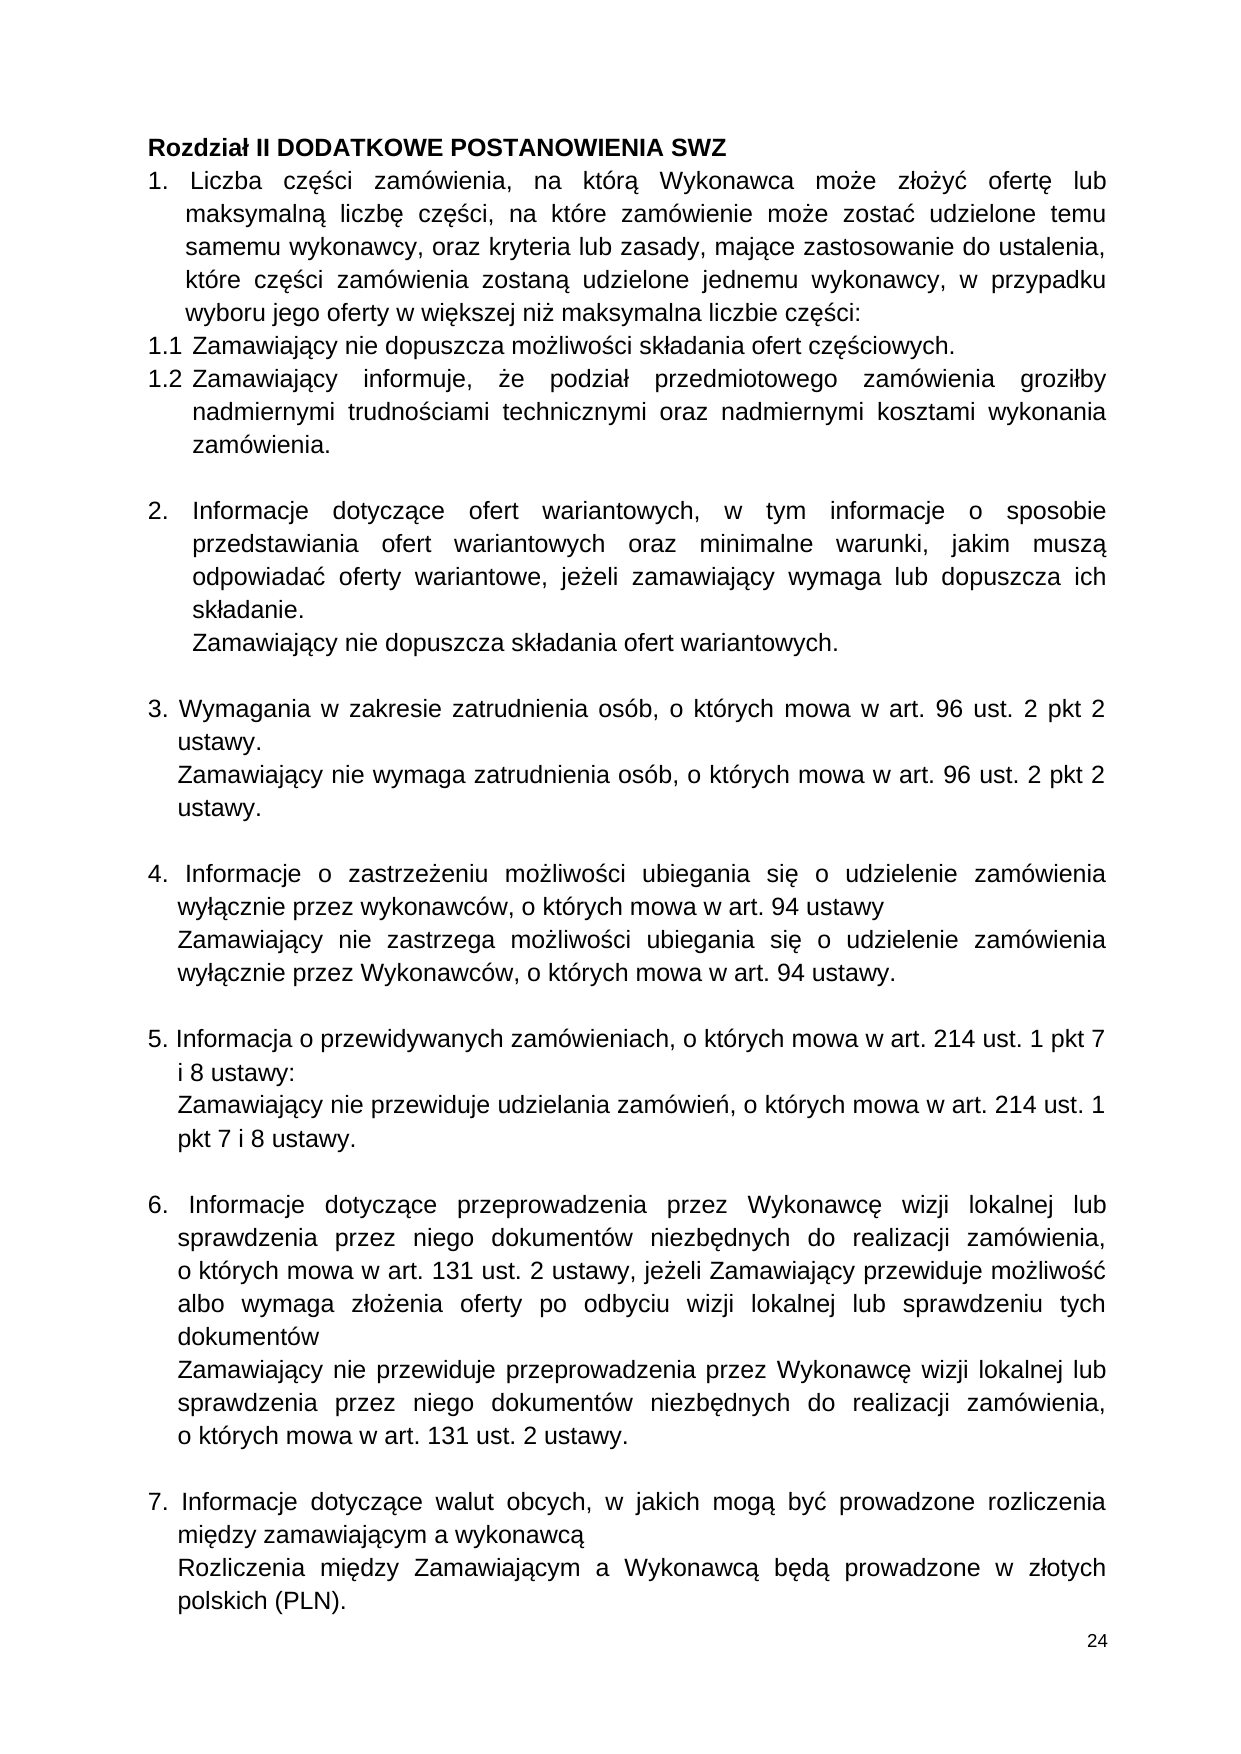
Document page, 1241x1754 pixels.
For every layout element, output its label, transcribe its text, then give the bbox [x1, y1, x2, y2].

text Rozliczenia między Zamawiającym a Wykonawcą będą prowadzone w złotych polskich (PLN). [177, 1553, 1107, 1614]
subtitle 2. Informacje dotyczące ofert wariantowych, w tym informacje o sposobie przedstawiania ofert wariantowych oraz minimalne warunki, jakim muszą odpowiadać oferty wariantowe, jeżeli zamawiający wymaga lub dopuszcza ich składanie. [148, 496, 1107, 624]
subtitle 6. Informacje dotyczące przeprowadzenia przez Wykonawcę wizji lokalnej lub sprawdzenia przez niego dokumentów niezbędnych do realizacji zamówienia, o których mowa w art. 131 ust. 2 ustawy, jeżeli Zamawiający przewiduje możliwość albo wymaga złożenia oferty po odbyciu wizji lokalnej lub sprawdzeniu tych dokumentów [148, 1189, 1107, 1350]
list Zamawiający nie dopuszcza możliwości składania ofert częściowych. [148, 331, 1107, 360]
text Zamawiający nie przewiduje udzielania zamówień, o których mowa w art. 214 ust. 1 pkt 7 i 8 ustawy. [177, 1091, 1107, 1152]
text Zamawiający nie wymaga zatrudnienia osób, o których mowa w art. 96 ust. 2 pkt 2 ustawy. [177, 760, 1107, 822]
subtitle 3. Wymagania w zakresie zatrudnienia osób, o których mowa w art. 96 ust. 2 pkt 2 ustawy. [148, 694, 1107, 756]
subtitle 5. Informacja o przewidywanych zamówieniach, o których mowa w art. 214 ust. 1 pkt 7 i 8 ustawy: [148, 1024, 1107, 1086]
text Zamawiający nie dopuszcza składania ofert wariantowych. [192, 628, 1107, 657]
text Zamawiający nie zastrzega możliwości ubiegania się o udzielenie zamówienia wyłącznie przez Wykonawców, o których mowa w art. 94 ustawy. [177, 925, 1107, 987]
subtitle 7. Informacje dotyczące walut obcych, w jakich mogą być prowadzone rozliczenia między zamawiającym a wykonawcą [148, 1487, 1107, 1548]
list Zamawiający informuje, że podział przedmiotowego zamówienia groziłby nadmiernymi trudnościami technicznymi oraz nadmiernymi kosztami wykonania zamówienia. [148, 364, 1107, 459]
subtitle 4. Informacje o zastrzeżeniu możliwości ubiegania się o udzielenie zamówienia wyłącznie przez wykonawców, o których mowa w art. 94 ustawy [148, 859, 1107, 921]
text Rozdział II DODATKOWE POSTANOWIENIA SWZ [148, 133, 1107, 162]
subtitle 1. Liczba części zamówienia, na którą Wykonawca może złożyć ofertę lub maksymalną liczbę części, na które zamówienie może zostać udzielone temu samemu wykonawcy, oraz kryteria lub zasady, mające zastosowanie do ustalenia, które części zamówienia zostaną udzielone jednemu wykonawcy, w przypadku wyboru jego oferty w większej niż maksymalna liczbie części: [148, 166, 1107, 327]
text Zamawiający nie przewiduje przeprowadzenia przez Wykonawcę wizji lokalnej lub sprawdzenia przez niego dokumentów niezbędnych do realizacji zamówienia, o których mowa w art. 131 ust. 2 ustawy. [177, 1355, 1107, 1449]
